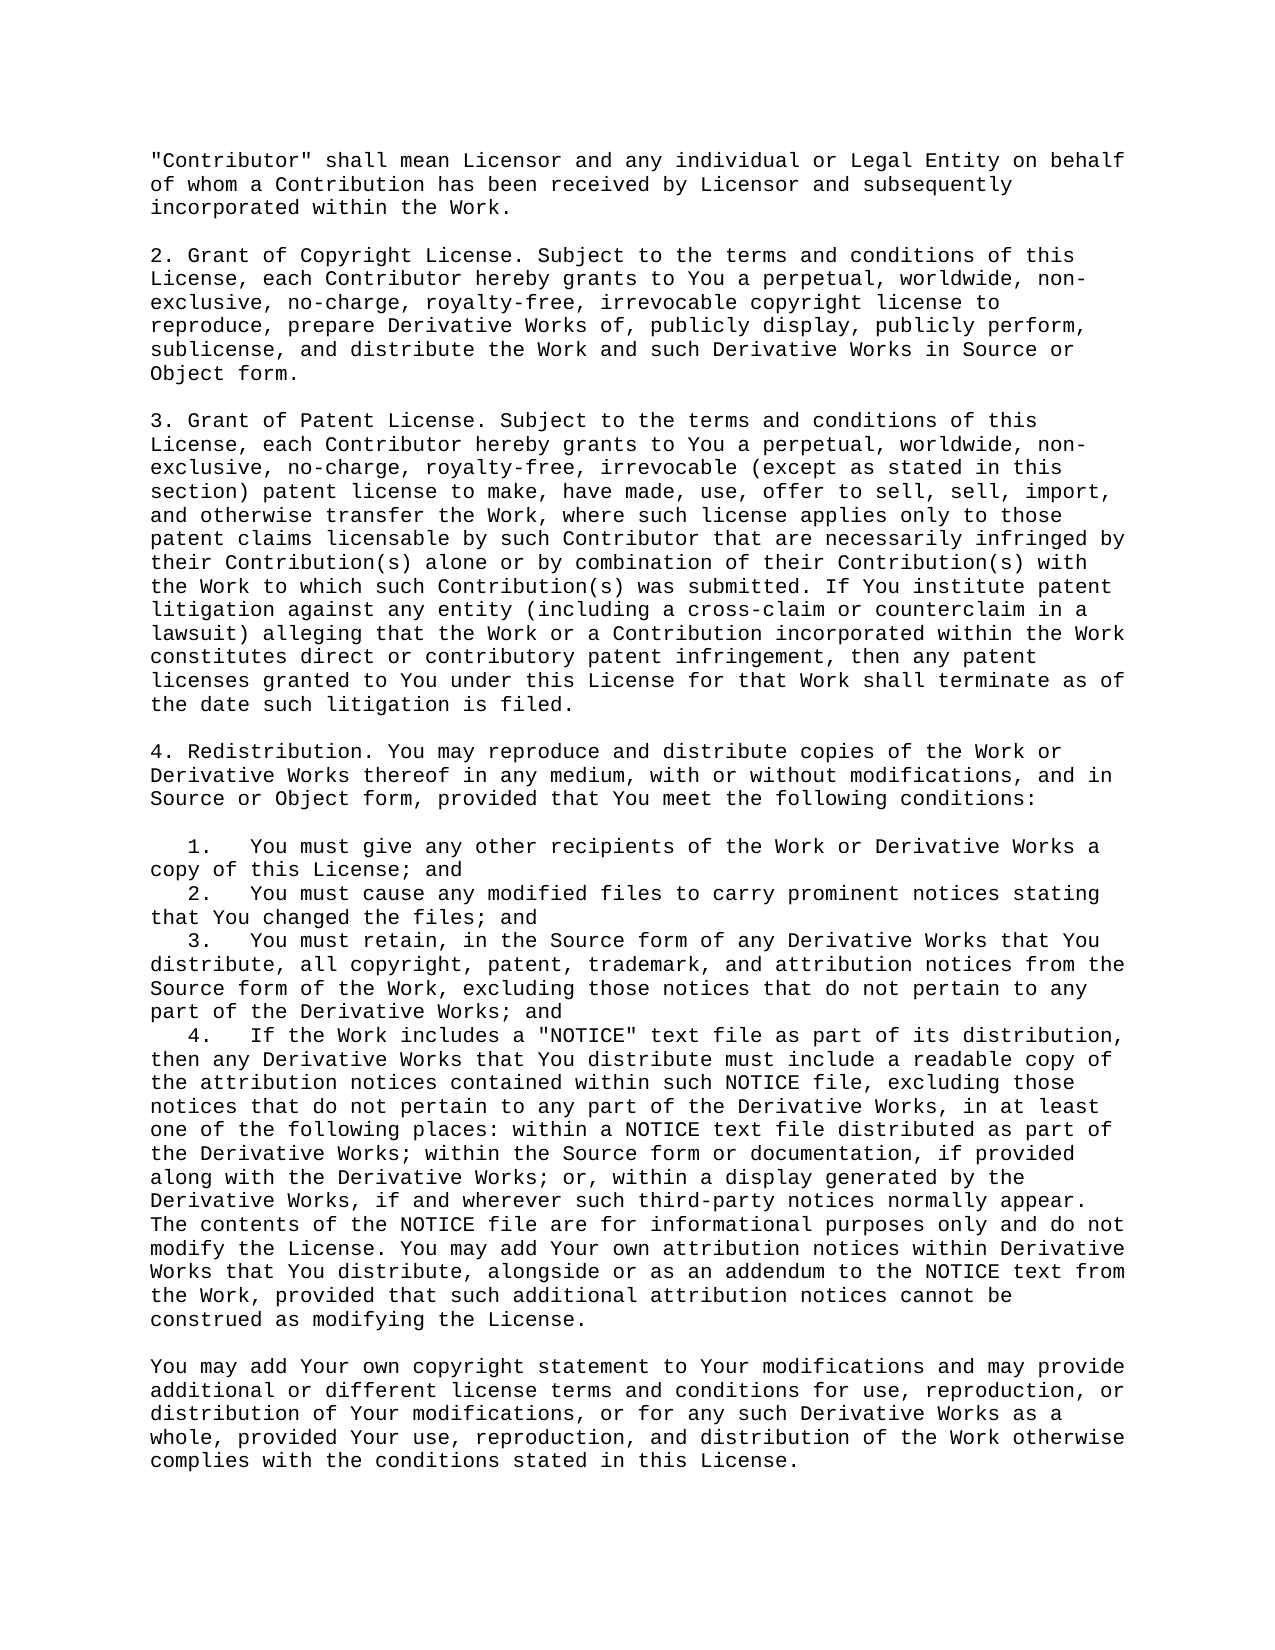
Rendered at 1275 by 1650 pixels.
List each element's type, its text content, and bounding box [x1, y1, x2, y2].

text You may add Your own copyright statement to Your modifications and may provide additional or different license terms and conditions for use, reproduction, or distribution of Your modifications, or for any such Derivative Works as a whole, provided Your use, reproduction, and distribution of the Work otherwise complies with the conditions stated in this License. [150, 1356, 1125, 1474]
text 3. You must retain, in the Source form of any Derivative Works that You distribute, all copyright, patent, trademark, and attribution notices from the Source form of the Work, excluding those notices that do not pertain to any part of the Derivative Works; and [150, 930, 1125, 1025]
text 4. If the Work includes a "NOTICE" text file as part of its distribution, then any Derivative Works that You distribute must include a readable copy of the attribution notices contained within such NOTICE file, excluding those notices that do not pertain to any part of the Derivative Works, in at least one of the following places: within a NOTICE text file distributed as part of the Derivative Works; within the Source form or documentation, if provided along with the Derivative Works; or, within a display generated by the Derivative Works, if and wherever such third-party notices normally appear. The contents of the NOTICE file are for informational purposes only and do not modify the License. You may add Your own attribution notices within Derivative Works that You distribute, alongside or as an addendum to the NOTICE text from the Work, provided that such additional attribution notices cannot be construed as modifying the License. [150, 1025, 1125, 1332]
text 2. Grant of Copyright License. Subject to the terms and conditions of this License, each Contributor hereby grants to You a perpetual, worldwide, non-exclusive, no-charge, royalty-free, irrevocable copyright license to reproduce, prepare Derivative Works of, publicly display, publicly perform, sublicense, and distribute the Work and such Derivative Works in Source or Object form. [150, 244, 1125, 386]
text "Contributor" shall mean Licensor and any individual or Legal Entity on behalf of whom a Contribution has been received by Licensor and subsequently incorporated within the Work. [150, 150, 1125, 221]
text 1. You must give any other recipients of the Work or Derivative Works a copy of this License; and [150, 836, 1125, 883]
text 3. Grant of Patent License. Subject to the terms and conditions of this License, each Contributor hereby grants to You a perpetual, worldwide, non-exclusive, no-charge, royalty-free, irrevocable (except as stated in this section) patent license to make, have made, use, offer to sell, sell, import, and otherwise transfer the Work, where such license applies only to those patent claims licensable by such Contributor that are necessarily infringed by their Contribution(s) alone or by combination of their Contribution(s) with the Work to which such Contribution(s) was submitted. If You institute patent litigation against any entity (including a cross-claim or counterclaim in a lawsuit) alleging that the Work or a Contribution incorporated within the Work constitutes direct or contributory patent infringement, then any patent licenses granted to You under this License for that Work shall terminate as of the date such litigation is filed. [150, 410, 1125, 717]
text 4. Redistribution. You may reproduce and distribute copies of the Work or Derivative Works thereof in any medium, with or without modifications, and in Source or Object form, provided that You meet the following conditions: [150, 741, 1125, 812]
text 2. You must cause any modified files to carry prominent notices stating that You changed the files; and [150, 883, 1125, 930]
